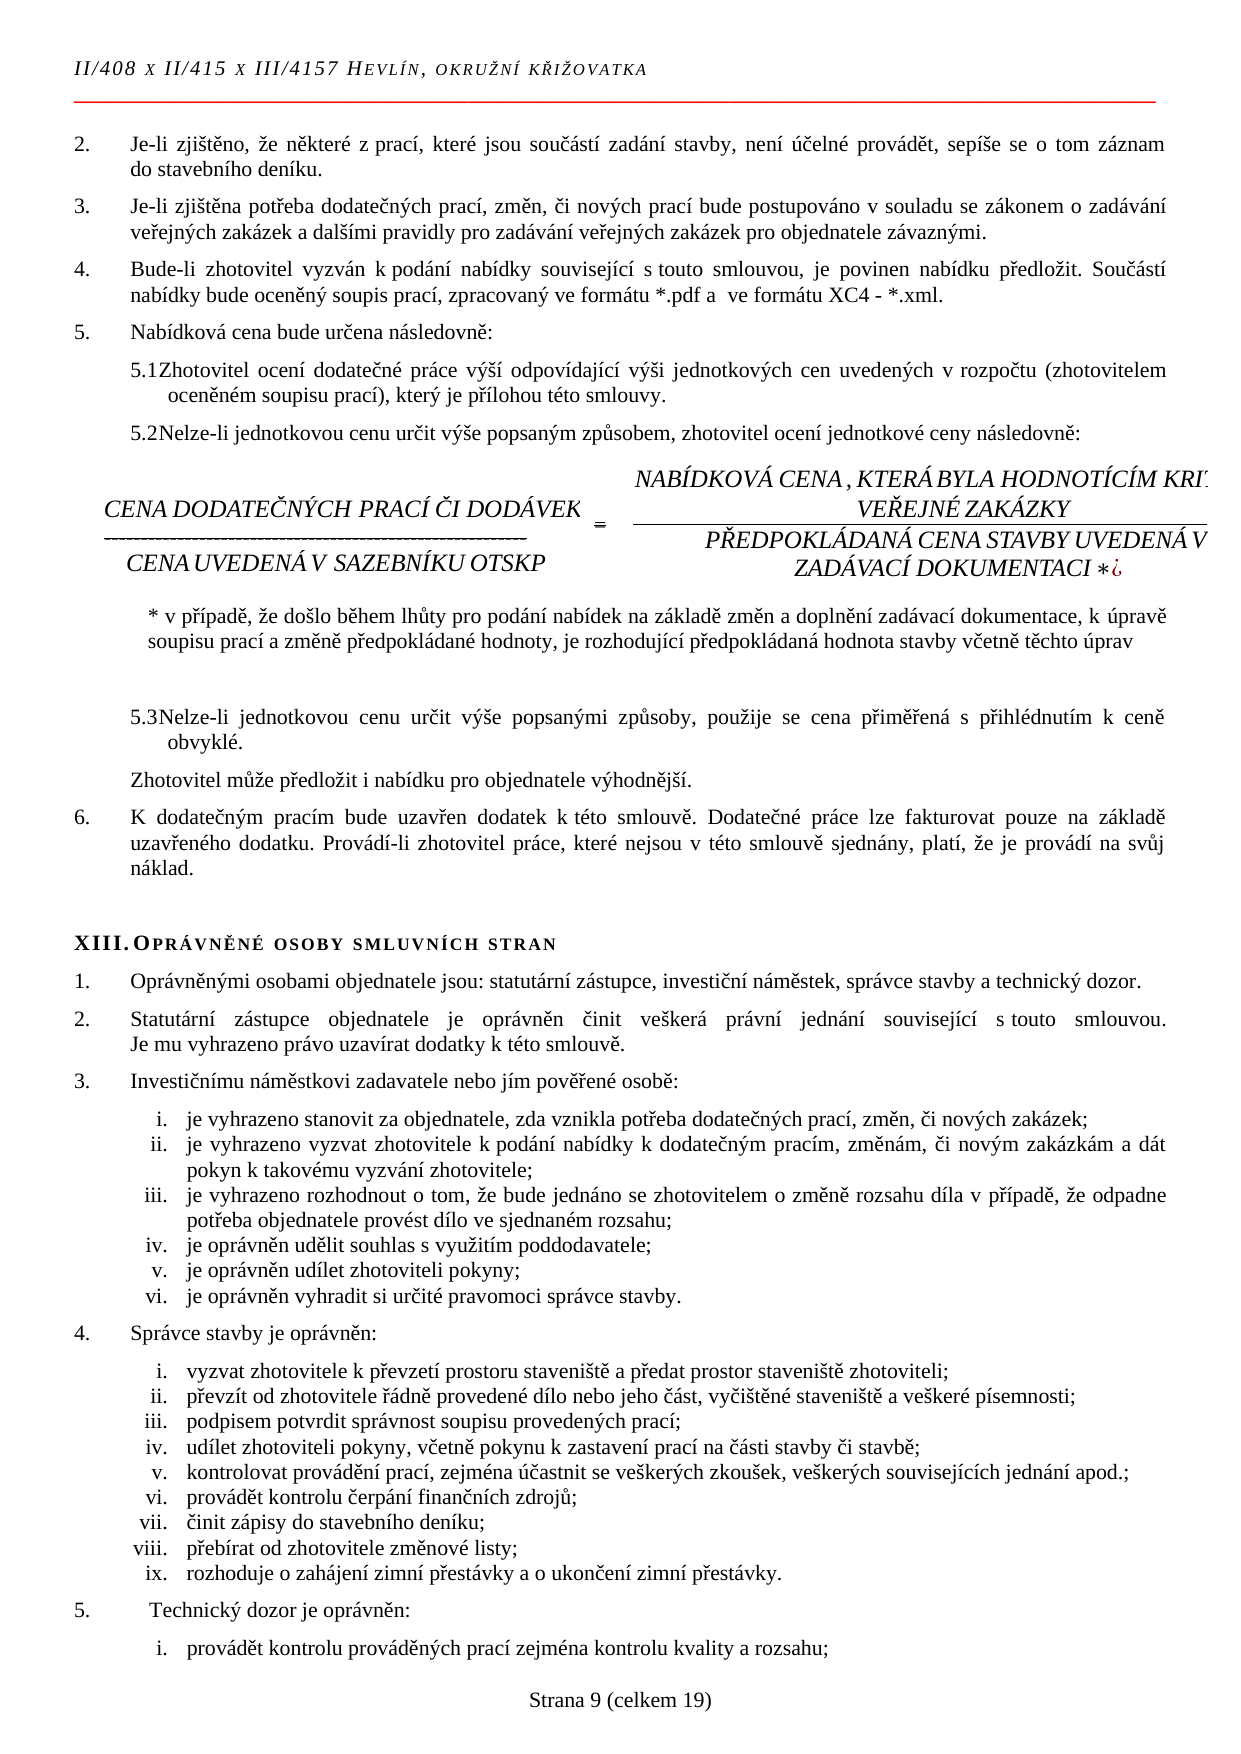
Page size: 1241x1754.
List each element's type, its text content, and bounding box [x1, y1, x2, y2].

list provádět kontrolu prováděných prací zejména kontrolu kvality a rozsahu; [168, 1635, 1167, 1660]
list kontrolovat provádění prací, zejména účastnit se veškerých zkoušek, veškerých souvisejících jednání apod.; [168, 1459, 1167, 1484]
list je vyhrazeno stanovit za objednatele, zda vznikla potřeba dodatečných prací, změn, či nových zakázek; [168, 1106, 1167, 1131]
list je vyhrazeno rozhodnout o tom, že bude jednáno se zhotovitelem o změně rozsahu díla v případě, že odpadne potřeba objednatele provést dílo ve sjednaném rozsahu; [168, 1182, 1167, 1232]
list Nabídková cena bude určena následovně: [74, 319, 1167, 344]
list je oprávněn vyhradit si určité pravomoci správce stavby. [168, 1283, 1167, 1308]
list Je-li zjištěna potřeba dodatečných prací, změn, či nových prací bude postupováno v souladu se zákonem o zadávání veřejných zakázek a dalšími pravidly pro zadávání veřejných zakázek pro objednatele závaznými. [74, 193, 1167, 244]
text Zhotovitel může předložit i nabídku pro objednatele výhodnější. [74, 767, 1167, 792]
table_header [620, 458, 1207, 591]
list je vyhrazeno vyzvat zhotovitele k podání nabídky k dodatečným pracím, změnám, či novým zakázkám a dát pokyn k takovému vyzvání zhotovitele; [168, 1131, 1167, 1182]
table_header ---------------------------------------------------------- [93, 458, 580, 591]
list Technický dozor je oprávněn: [74, 1597, 1167, 1623]
list provádět kontrolu čerpání finančních zdrojů; [168, 1484, 1167, 1509]
list převzít od zhotovitele řádně provedené dílo nebo jeho část, vyčištěné staveniště a veškeré písemnosti; [168, 1383, 1167, 1408]
list K dodatečným pracím bude uzavřen dodatek k této smlouvě. Dodatečné práce lze fakturovat pouze na základě uzavřeného dodatku. Provádí-li zhotovitel práce, které nejsou v této smlouvě sjednány, platí, že je provádí na svůj náklad. [74, 804, 1167, 880]
list Je-li zjištěno, že některé z prací, které jsou součástí zadání stavby, není účelné provádět, sepíše se o tom záznam do stavebního deníku. [74, 131, 1167, 181]
list Bude-li zhotovitel vyzván k podání nabídky související s touto smlouvou, je povinen nabídku předložit. Součástí nabídky bude oceněný soupis prací, zpracovaný ve formátu *.pdf a ve formátu XC4 - *.xml. [74, 256, 1167, 307]
list vyzvat zhotovitele k převzetí prostoru staveniště a předat prostor staveniště zhotoviteli; [168, 1358, 1167, 1383]
text * v případě, že došlo během lhůty pro podání nabídek na základě změn a doplnění zadávací dokumentace, k úpravě soupisu prací a změně předpokládané hodnoty, je rozhodující předpokládaná hodnota stavby včetně těchto úprav [148, 603, 1167, 653]
list Správce stavby je oprávněn: [74, 1320, 1167, 1346]
list Nelze-li jednotkovou cenu určit výše popsaným způsobem, zhotovitel ocení jednotkové ceny následovně: [130, 420, 1167, 445]
list podpisem potvrdit správnost soupisu provedených prací; [168, 1408, 1167, 1434]
list Oprávněnými osobami objednatele jsou: statutární zástupce, investiční náměstek, správce stavby a technický dozor. [74, 968, 1167, 993]
list je oprávněn udílet zhotoviteli pokyny; [168, 1257, 1167, 1283]
list rozhoduje o zahájení zimní přestávky a o ukončení zimní přestávky. [168, 1560, 1167, 1585]
list přebírat od zhotovitele změnové listy; [168, 1534, 1167, 1560]
list Investičnímu náměstkovi zadavatele nebo jím pověřené osobě: [74, 1068, 1167, 1094]
list Zhotovitel ocení dodatečné práce výší odpovídající výši jednotkových cen uvedených v rozpočtu (zhotovitelem oceněném soupisu prací), který je přílohou této smlouvy. [130, 357, 1167, 407]
list Statutární zástupce objednatele je oprávněn činit veškerá právní jednání související s touto smlouvou. Je mu vyhrazeno právo uzavírat dodatky k této smlouvě. [74, 1006, 1167, 1056]
list udílet zhotoviteli pokyny, včetně pokynu k zastavení prací na části stavby či stavbě; [168, 1434, 1167, 1459]
list Oprávněné osoby smluvních stran [74, 930, 1167, 955]
list je oprávněn udělit souhlas s využitím poddodavatele; [168, 1232, 1167, 1257]
list činit zápisy do stavebního deníku; [168, 1509, 1167, 1534]
list Nelze-li jednotkovou cenu určit výše popsanými způsoby, použije se cena přiměřená s přihlédnutím k ceně obvyklé. [130, 704, 1167, 754]
table_header = [580, 458, 620, 591]
